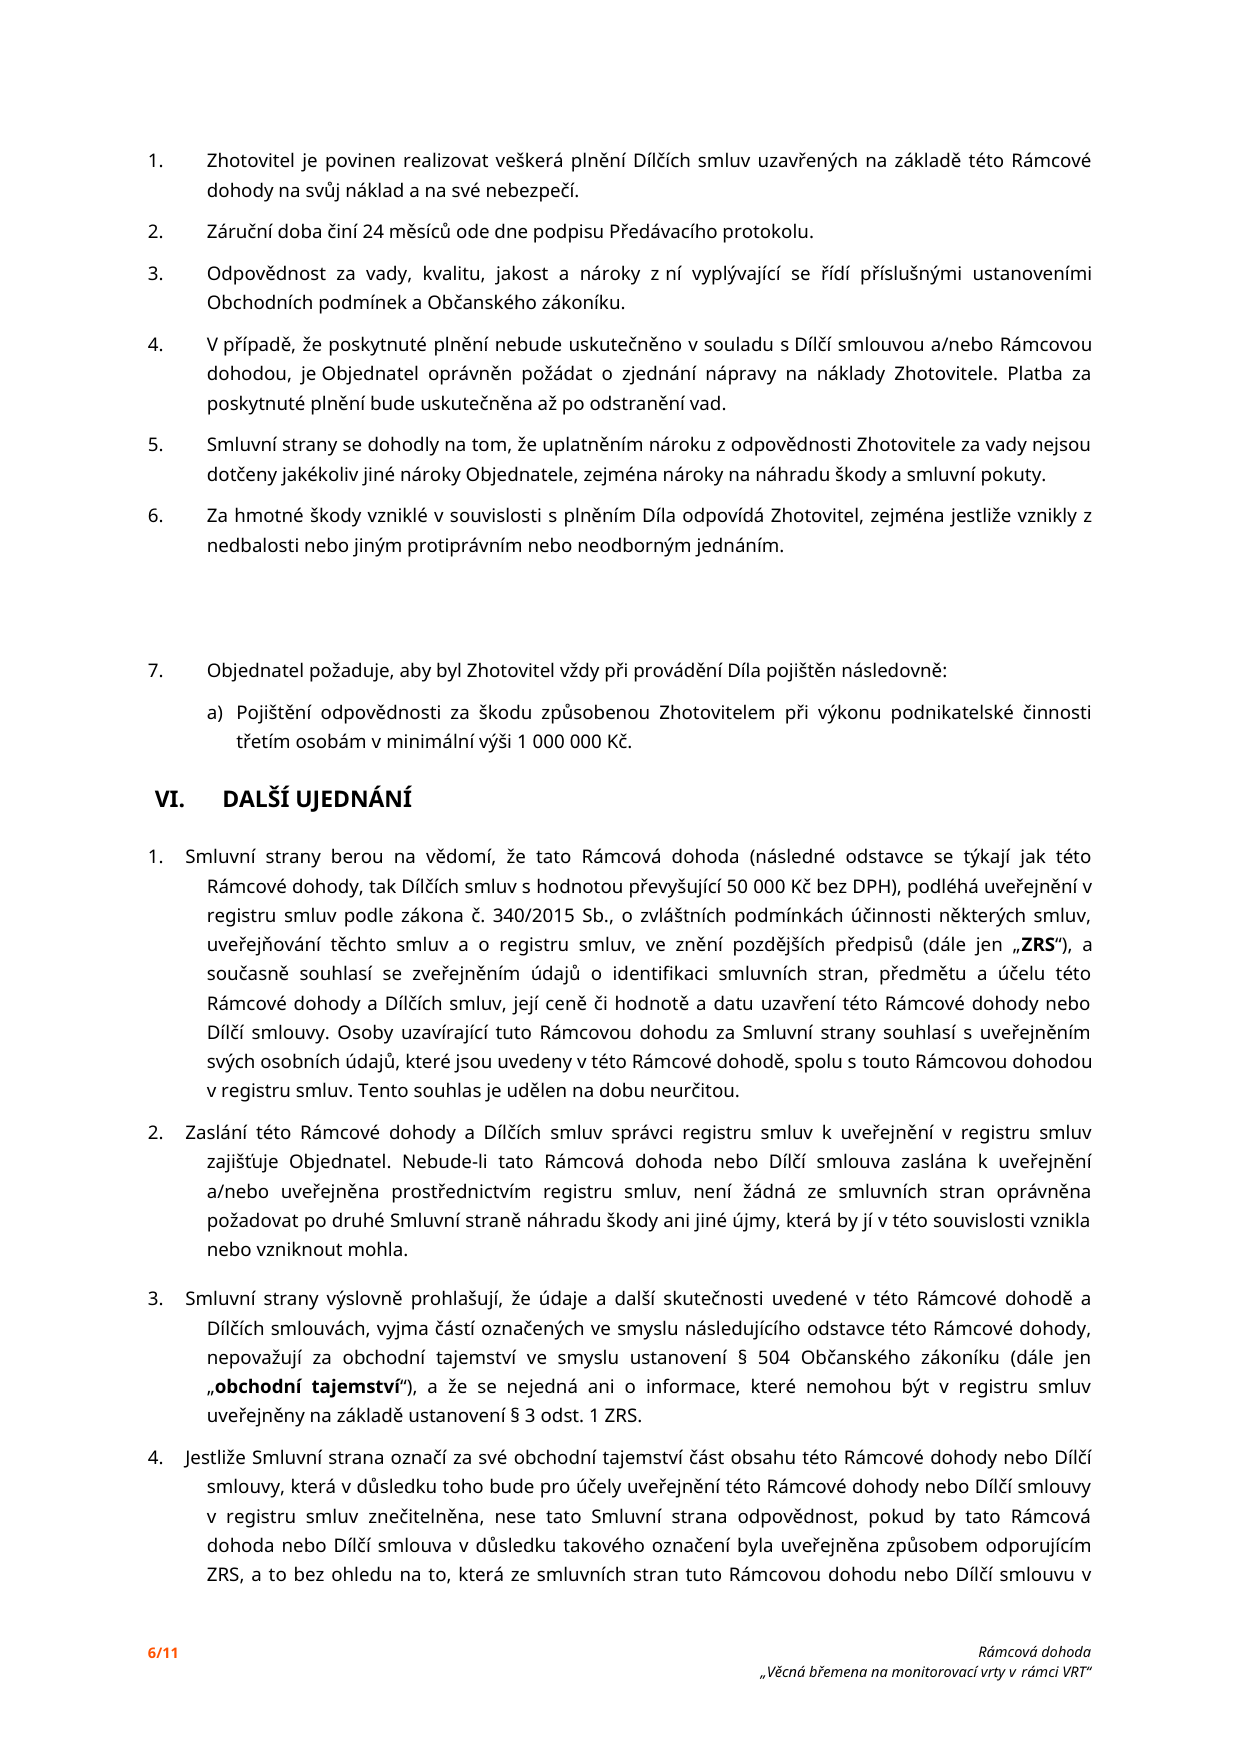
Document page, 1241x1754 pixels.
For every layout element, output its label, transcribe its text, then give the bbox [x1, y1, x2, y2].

list V případě, že poskytnuté plnění nebude uskutečněno v souladu s Dílčí smlouvou a/nebo Rámcovou dohodou, je Objednatel oprávněn požádat o zjednání nápravy na náklady Zhotovitele. Platba za poskytnuté plnění bude uskutečněna až po odstranění vad. [148, 331, 1093, 416]
list Záruční doba činí 24 měsíců ode dne podpisu Předávacího protokolu. [148, 219, 1093, 244]
list Smluvní strany výslovně prohlašují, že údaje a další skutečnosti uvedené v této Rámcové dohodě a Dílčích smlouvách, vyjma částí označených ve smyslu následujícího odstavce této Rámcové dohody, nepovažují za obchodní tajemství ve smyslu ustanovení § 504 Občanského zákoníku (dále jen „obchodní tajemství“), a že se nejedná ani o informace, které nemohou být v registru smluv uveřejněny na základě ustanovení § 3 odst. 1 ZRS. [148, 1286, 1093, 1428]
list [148, 1444, 1093, 1587]
list Zhotovitel je povinen realizovat veškerá plnění Dílčích smluv uzavřených na základě této Rámcové dohody na svůj náklad a na své nebezpečí. [148, 148, 1093, 202]
list Za hmotné škody vzniklé v souvislosti s plněním Díla odpovídá Zhotovitel, zejména jestliže vznikly z nedbalosti nebo jiným protiprávním nebo neodborným jednáním. [148, 503, 1093, 558]
list Smluvní strany se dohodly na tom, že uplatněním nároku z odpovědnosti Zhotovitele za vady nejsou dotčeny jakékoliv jiné nároky Objednatele, zejména nároky na náhradu škody a smluvní pokuty. [148, 432, 1093, 487]
list Smluvní strany berou na vědomí, že tato Rámcová dohoda (následné odstavce se týkají jak této Rámcové dohody, tak Dílčích smluv s hodnotou převyšující 50 000 Kč bez DPH), podléhá uveřejnění v registru smluv podle zákona č. 340/2015 Sb., o zvláštních podmínkách účinnosti některých smluv, uveřejňování těchto smluv a o registru smluv, ve znění pozdějších předpisů (dále jen „ZRS“), a současně souhlasí se zveřejněním údajů o identifikaci smluvních stran, předmětu a účelu této Rámcové dohody a Dílčích smluv, její ceně či hodnotě a datu uzavření této Rámcové dohody nebo Dílčí smlouvy. Osoby uzavírající tuto Rámcovou dohodu za Smluvní strany souhlasí s uveřejněním svých osobních údajů, které jsou uvedeny v této Rámcové dohodě, spolu s touto Rámcovou dohodou v registru smluv. Tento souhlas je udělen na dobu neurčitou. [148, 844, 1093, 1103]
list Odpovědnost za vady, kvalitu, jakost a nároky z ní vyplývající se řídí příslušnými ustanoveními Obchodních podmínek a Občanského zákoníku. [148, 260, 1093, 315]
list Objednatel požaduje, aby byl Zhotovitel vždy při provádění Díla pojištěn následovně: [148, 657, 1093, 683]
list Pojištění odpovědnosti za škodu způsobenou Zhotovitelem při výkonu podnikatelské činnosti třetím osobám v minimální výši 1 000 000 Kč. [207, 699, 1093, 754]
list DALŠÍ UJEDNÁNÍ [185, 783, 1093, 814]
list Zaslání této Rámcové dohody a Dílčích smluv správci registru smluv k uveřejnění v registru smluv zajišťuje Objednatel. Nebude-li tato Rámcová dohoda nebo Dílčí smlouva zaslána k uveřejnění a/nebo uveřejněna prostřednictvím registru smluv, není žádná ze smluvních stran oprávněna požadovat po druhé Smluvní straně náhradu škody ani jiné újmy, která by jí v této souvislosti vznikla nebo vzniknout mohla. [148, 1119, 1093, 1262]
